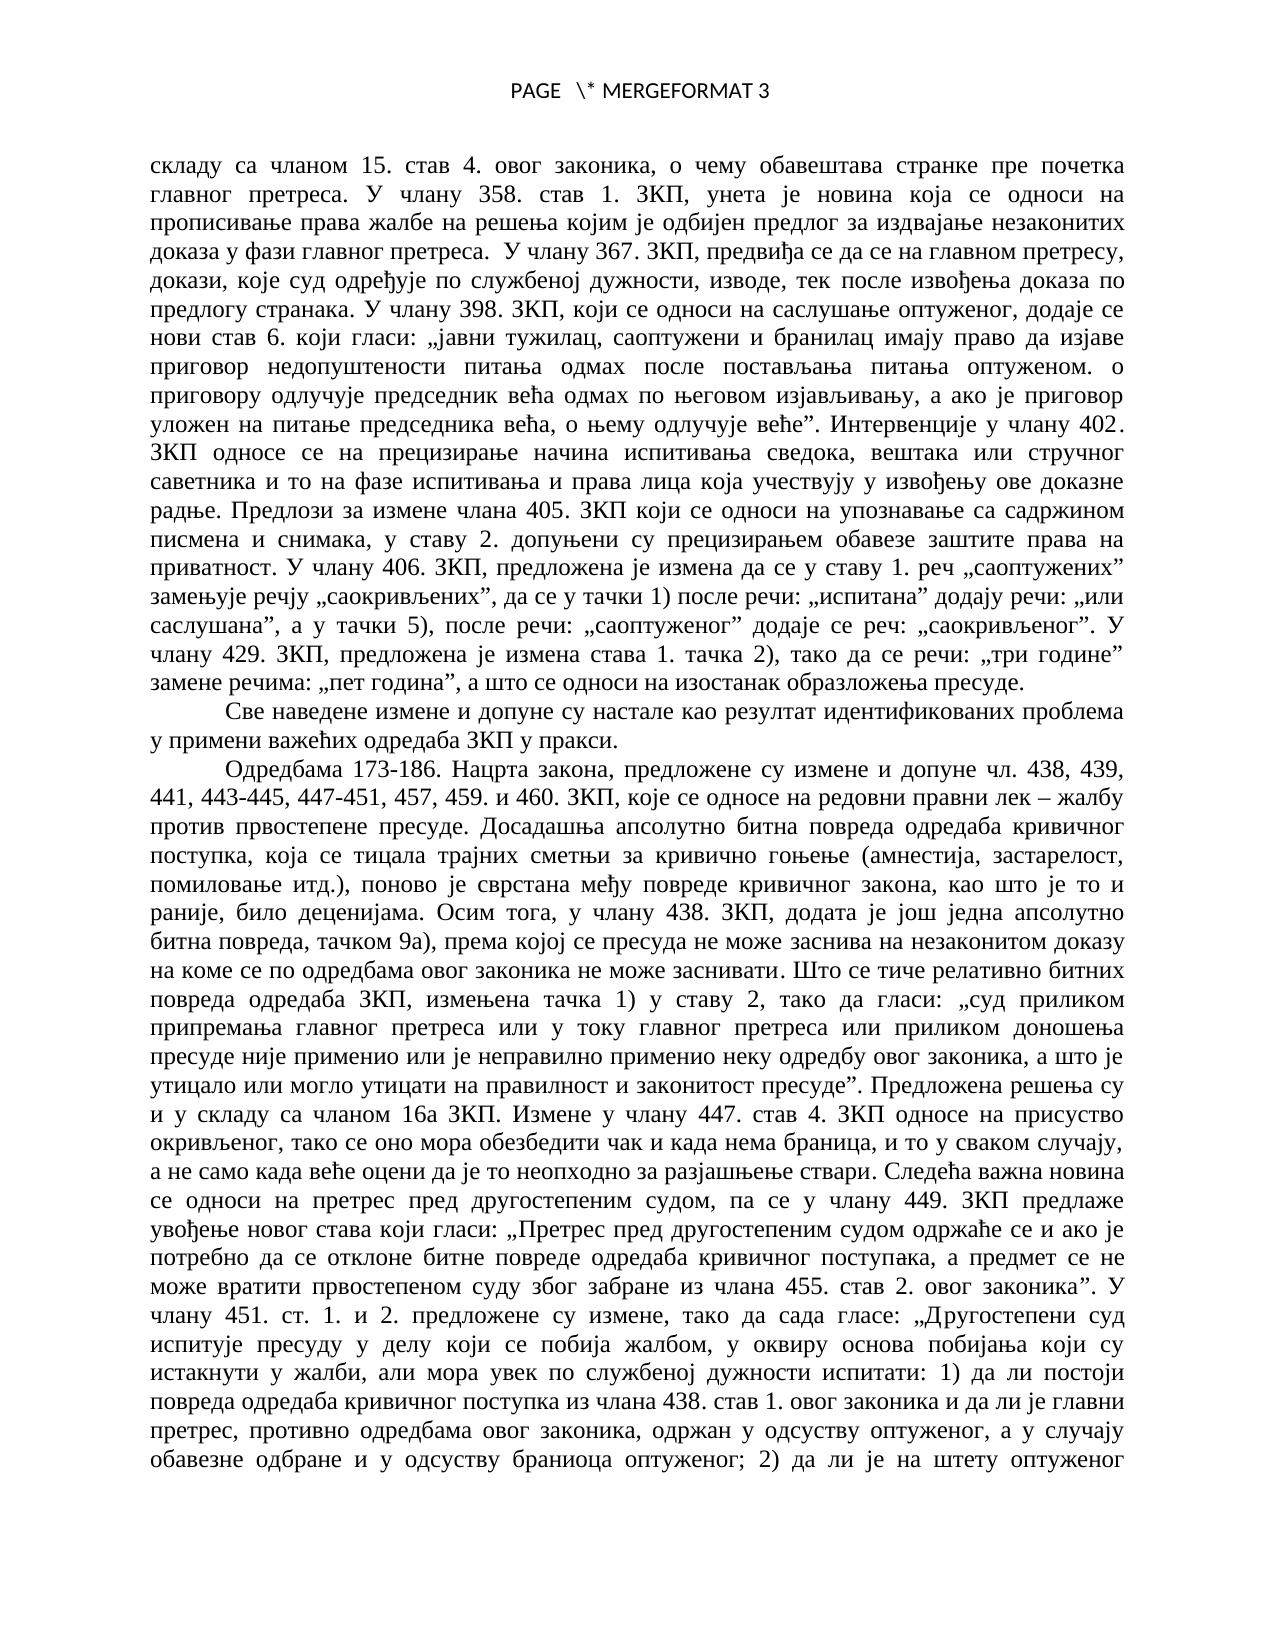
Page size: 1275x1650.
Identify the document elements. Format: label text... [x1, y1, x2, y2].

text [150, 754, 1125, 1472]
text Све наведене измене и допуне су настале као резултат идентификованих проблема у примени важећих одредаба ЗКП у пракси. [150, 696, 1125, 754]
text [150, 150, 1125, 696]
